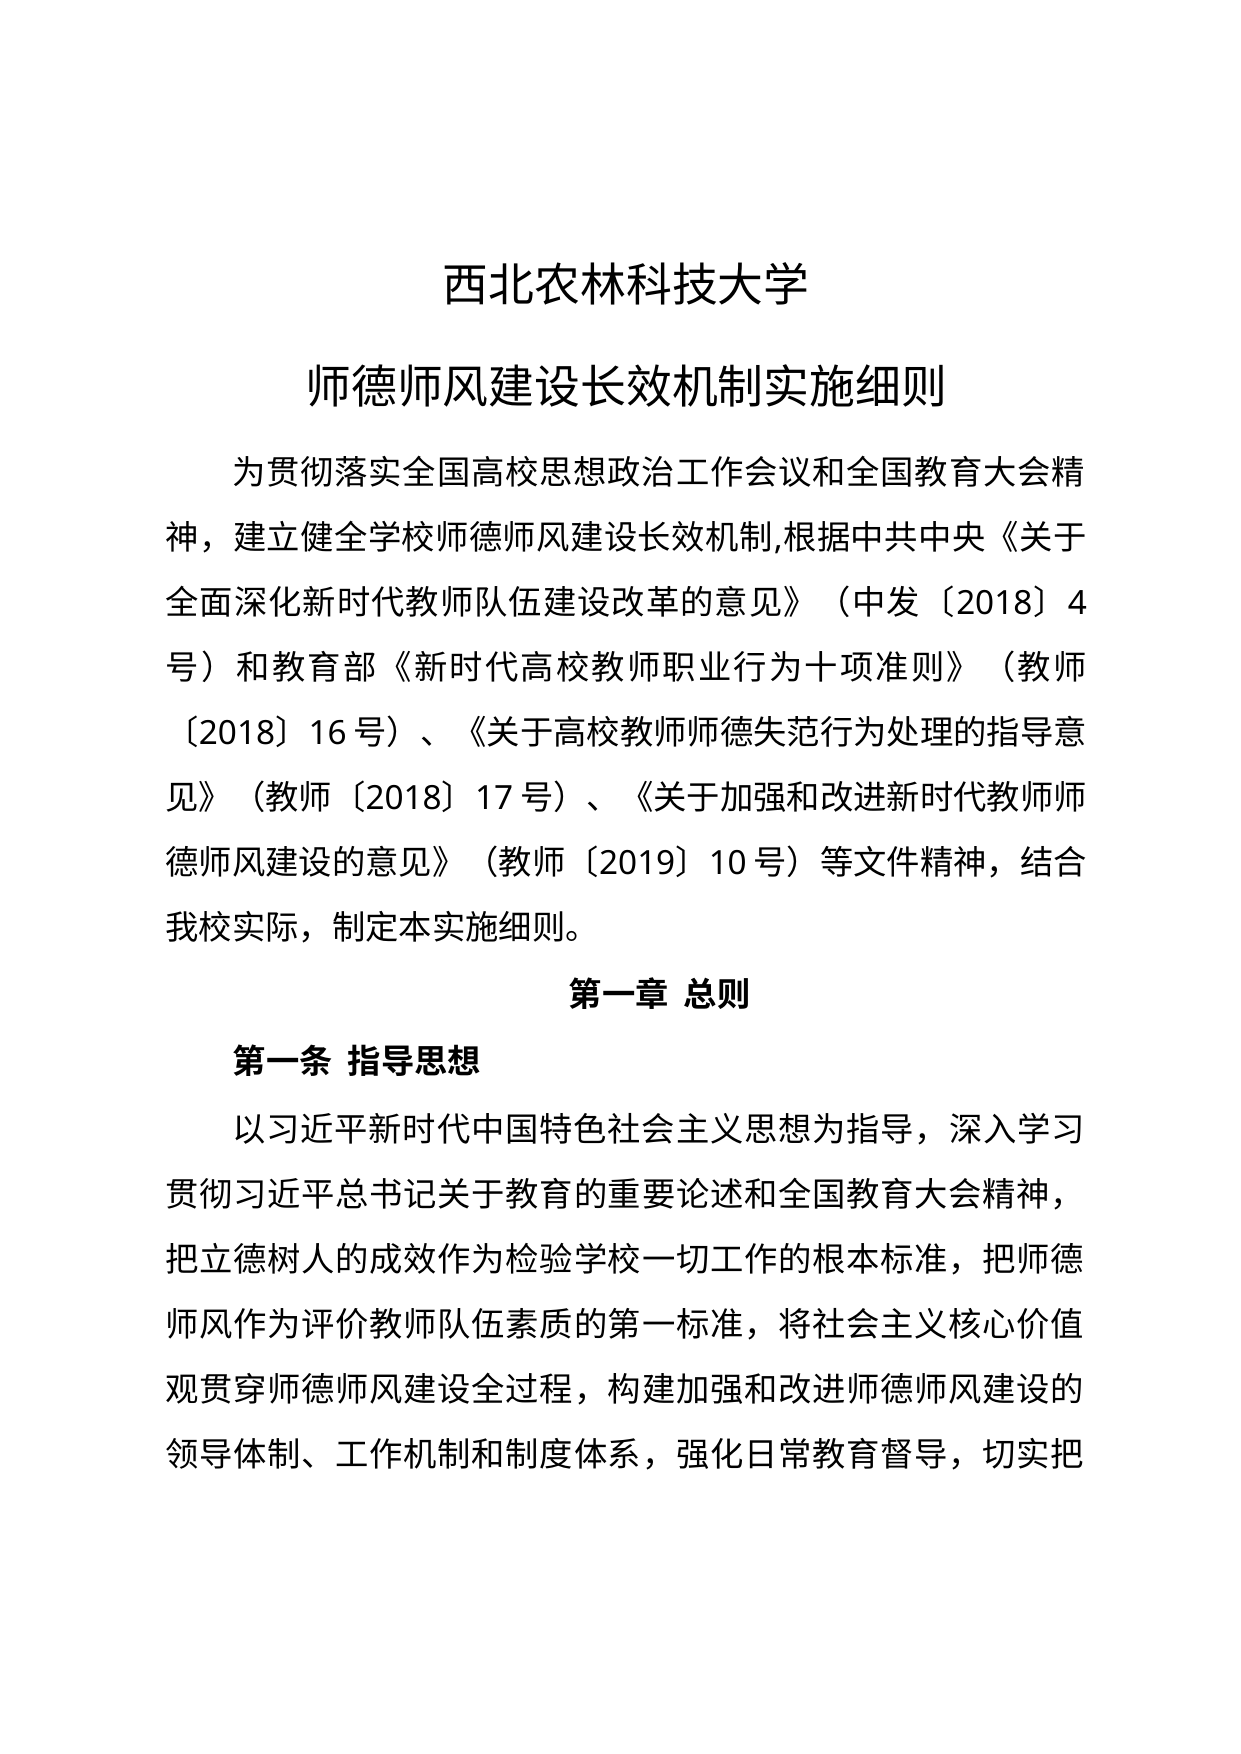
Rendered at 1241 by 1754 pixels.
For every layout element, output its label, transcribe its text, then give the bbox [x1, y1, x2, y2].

text 师德师风建设长效机制实施细则 [165, 335, 1087, 433]
text 第一章 总则 [165, 960, 1087, 1025]
text 为贯彻落实全国高校思想政治工作会议和全国教育大会精神，建立健全学校师德师风建设长效机制,根据中共中央《关于全面深化新时代教师队伍建设改革的意见》（中发〔2018〕4号）和教育部《新时代高校教师职业行为十项准则》（教师〔2018〕16号）、《关于高校教师师德失范行为处理的指导意见》（教师〔2018〕17号）、《关于加强和改进新时代教师师德师风建设的意见》（教师〔2019〕10号）等文件精神，结合我校实际，制定本实施细则。 [165, 438, 1087, 958]
text 西北农林科技大学 [165, 233, 1087, 330]
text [165, 1094, 1087, 1484]
text 第一条 指导思想 [165, 1027, 1087, 1092]
